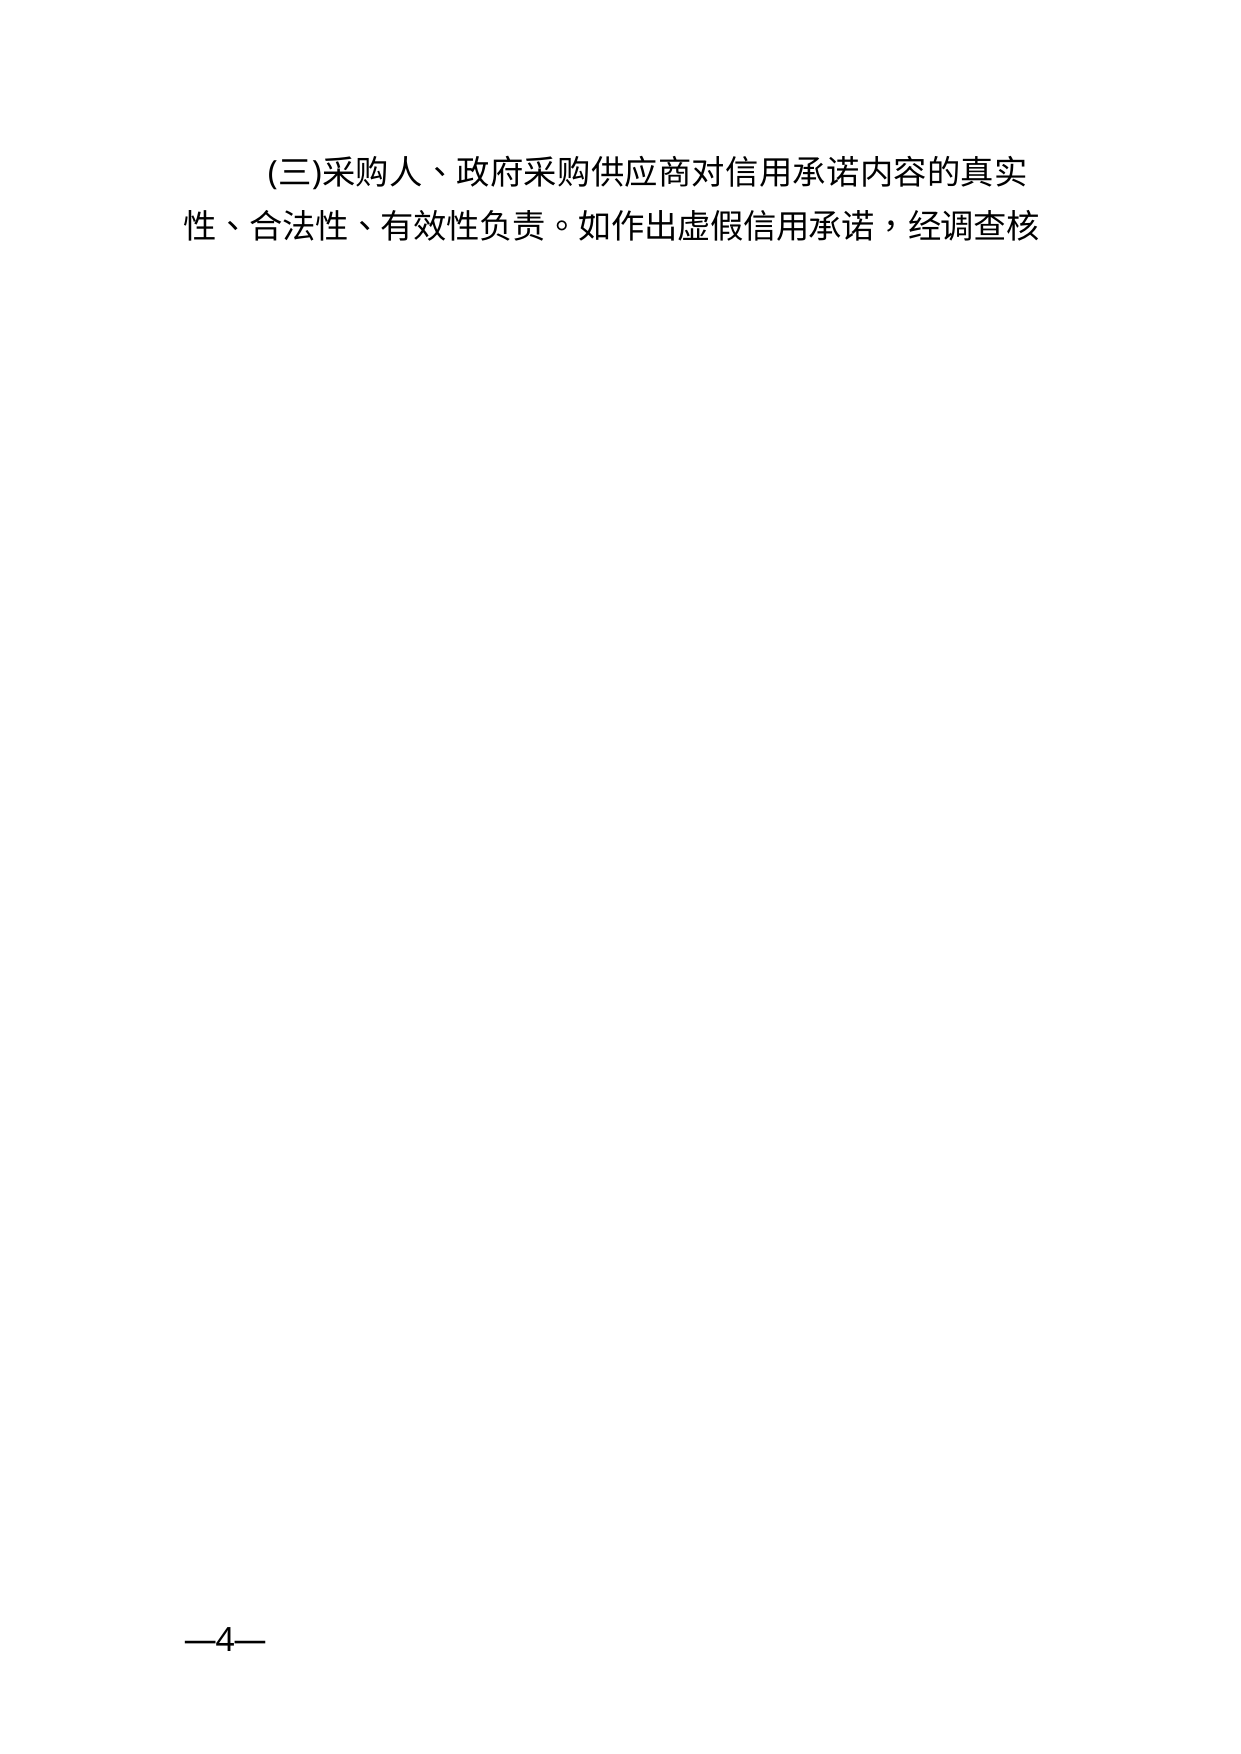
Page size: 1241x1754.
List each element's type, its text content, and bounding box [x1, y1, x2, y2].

text (三)采购人、政府采购供应商对信用承诺内容的真实 性、合法性、有效性负责。如作出虚假信用承诺，经调查核 [183, 149, 1043, 248]
